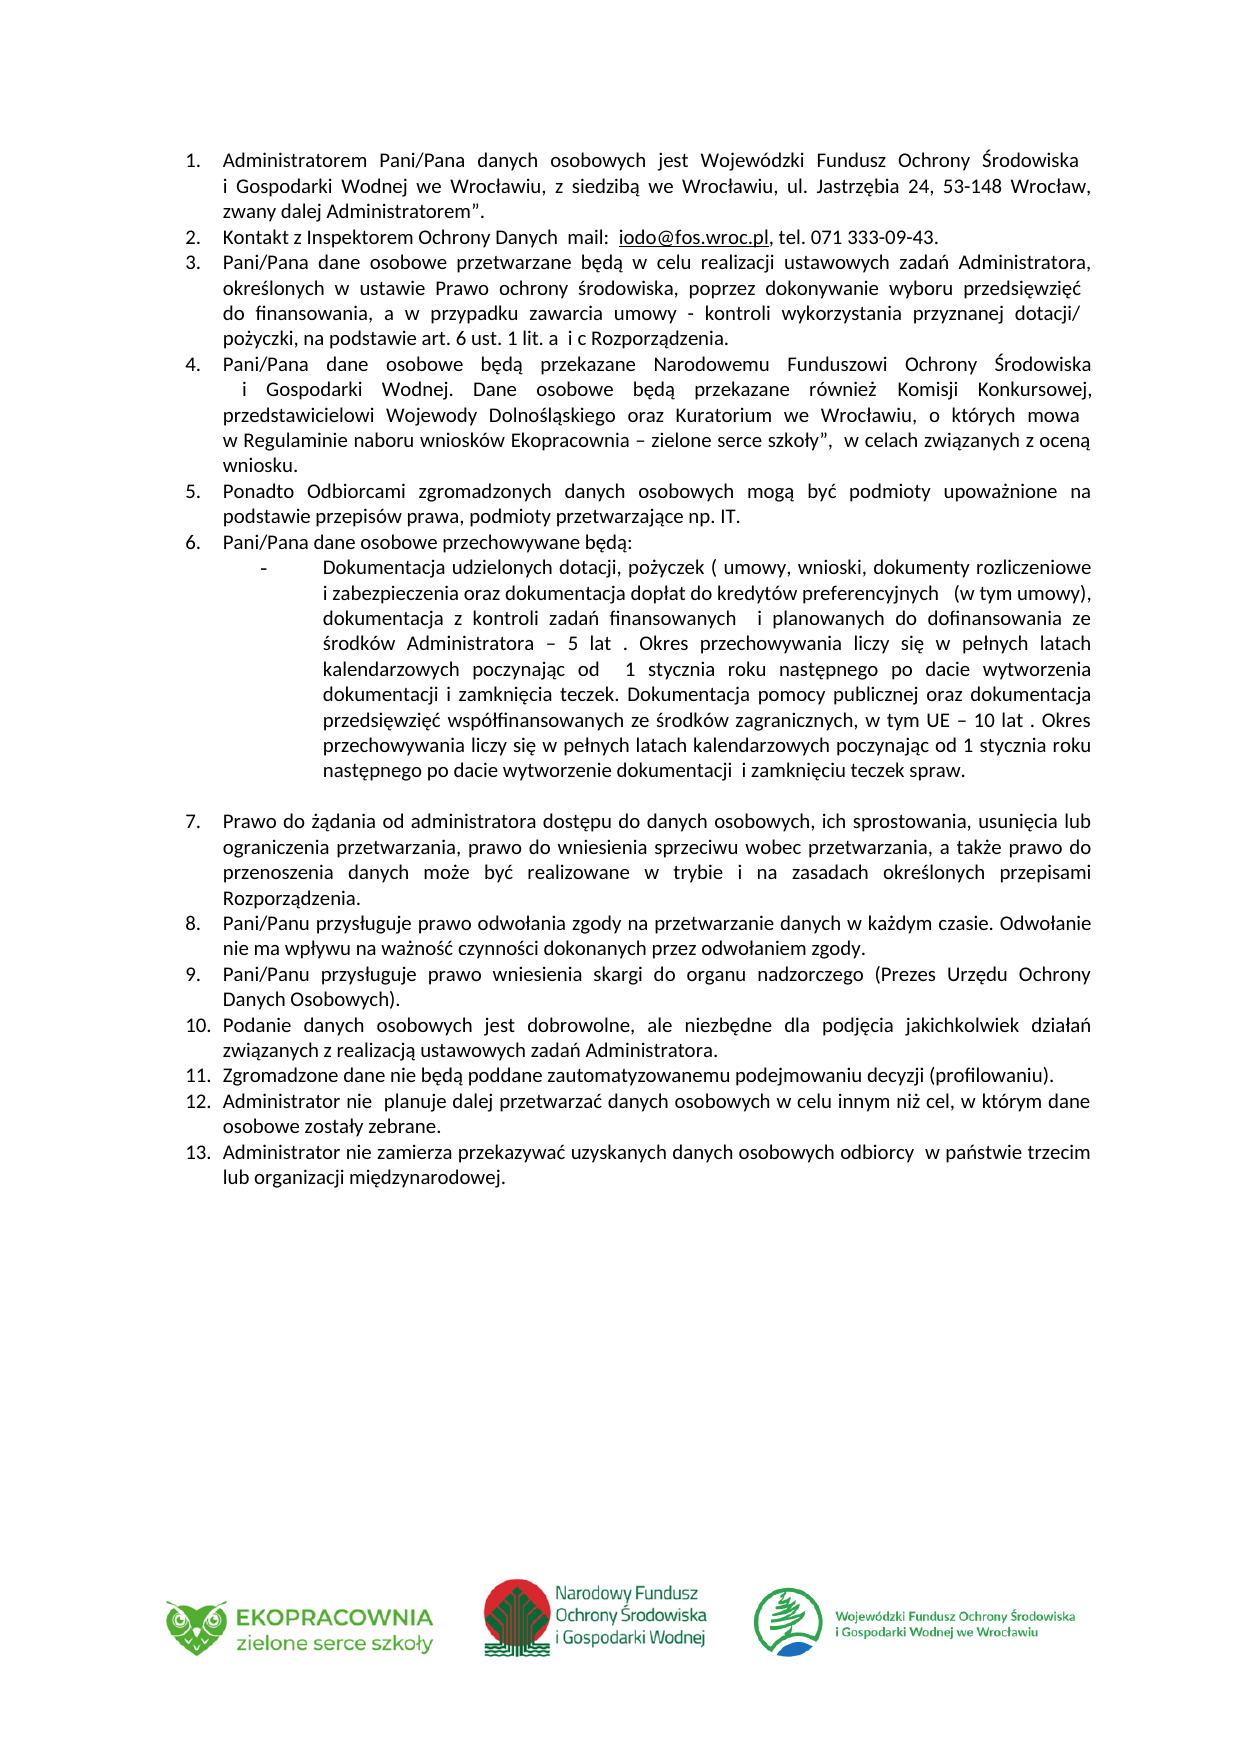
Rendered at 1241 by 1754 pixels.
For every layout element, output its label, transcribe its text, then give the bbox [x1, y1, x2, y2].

list Administratorem Pani/Pana danych osobowych jest Wojewódzki Fundusz Ochrony Środowiska i Gospodarki Wodnej we Wrocławiu, z siedzibą we Wrocławiu, ul. Jastrzębia 24, 53-148 Wrocław, zwany dalej Administratorem”. [185, 148, 1093, 224]
list Pani/Panu przysługuje prawo odwołania zgody na przetwarzanie danych w każdym czasie. Odwołanie nie ma wpływu na ważność czynności dokonanych przez odwołaniem zgody. [185, 910, 1093, 961]
list Prawo do żądania od administratora dostępu do danych osobowych, ich sprostowania, usunięcia lub ograniczenia przetwarzania, prawo do wniesienia sprzeciwu wobec przetwarzania, a także prawo do przenoszenia danych może być realizowane w trybie i na zasadach określonych przepisami Rozporządzenia. [185, 808, 1093, 910]
list Zgromadzone dane nie będą poddane zautomatyzowanemu podejmowaniu decyzji (profilowaniu). [185, 1063, 1093, 1088]
list Pani/Pana dane osobowe będą przekazane Narodowemu Funduszowi Ochrony Środowiska i Gospodarki Wodnej. Dane osobowe będą przekazane również Komisji Konkursowej, przedstawicielowi Wojewody Dolnośląskiego oraz Kuratorium we Wrocławiu, o których mowa w Regulaminie naboru wniosków Ekopracownia – zielone serce szkoły”, w celach związanych z oceną wniosku. [185, 351, 1093, 478]
list Podanie danych osobowych jest dobrowolne, ale niezbędne dla podjęcia jakichkolwiek działań związanych z realizacją ustawowych zadań Administratora. [185, 1012, 1093, 1063]
list Dokumentacja udzielonych dotacji, pożyczek ( umowy, wnioski, dokumenty rozliczeniowe i zabezpieczenia oraz dokumentacja dopłat do kredytów preferencyjnych (w tym umowy), dokumentacja z kontroli zadań finansowanych i planowanych do dofinansowania ze środków Administratora – 5 lat . Okres przechowywania liczy się w pełnych latach kalendarzowych poczynając od 1 stycznia roku następnego po dacie wytworzenia dokumentacji i zamknięcia teczek. Dokumentacja pomocy publicznej oraz dokumentacja przedsięwzięć współfinansowanych ze środków zagranicznych, w tym UE – 10 lat . Okres przechowywania liczy się w pełnych latach kalendarzowych poczynając od 1 stycznia roku następnego po dacie wytworzenie dokumentacji i zamknięciu teczek spraw. [260, 554, 1093, 783]
list Ponadto Odbiorcami zgromadzonych danych osobowych mogą być podmioty upoważnione na podstawie przepisów prawa, podmioty przetwarzające np. IT. [185, 478, 1093, 529]
list Pani/Pana dane osobowe przechowywane będą: [185, 529, 1093, 554]
list Pani/Pana dane osobowe przetwarzane będą w celu realizacji ustawowych zadań Administratora, określonych w ustawie Prawo ochrony środowiska, poprzez dokonywanie wyboru przedsięwzięć do finansowania, a w przypadku zawarcia umowy - kontroli wykorzystania przyznanej dotacji/ pożyczki, na podstawie art. 6 ust. 1 lit. a i c Rozporządzenia. [185, 249, 1093, 351]
list Administrator nie zamierza przekazywać uzyskanych danych osobowych odbiorcy w państwie trzecim lub organizacji międzynarodowej. [185, 1139, 1093, 1190]
picture [147, 1564, 1092, 1681]
list Pani/Panu przysługuje prawo wniesienia skargi do organu nadzorczego (Prezes Urzędu Ochrony Danych Osobowych). [185, 961, 1093, 1012]
list Administrator nie planuje dalej przetwarzać danych osobowych w celu innym niż cel, w którym dane osobowe zostały zebrane. [185, 1088, 1093, 1139]
list Kontakt z Inspektorem Ochrony Danych mail: iodo@fos.wroc.pl, tel. 071 333-09-43. [185, 224, 1093, 249]
